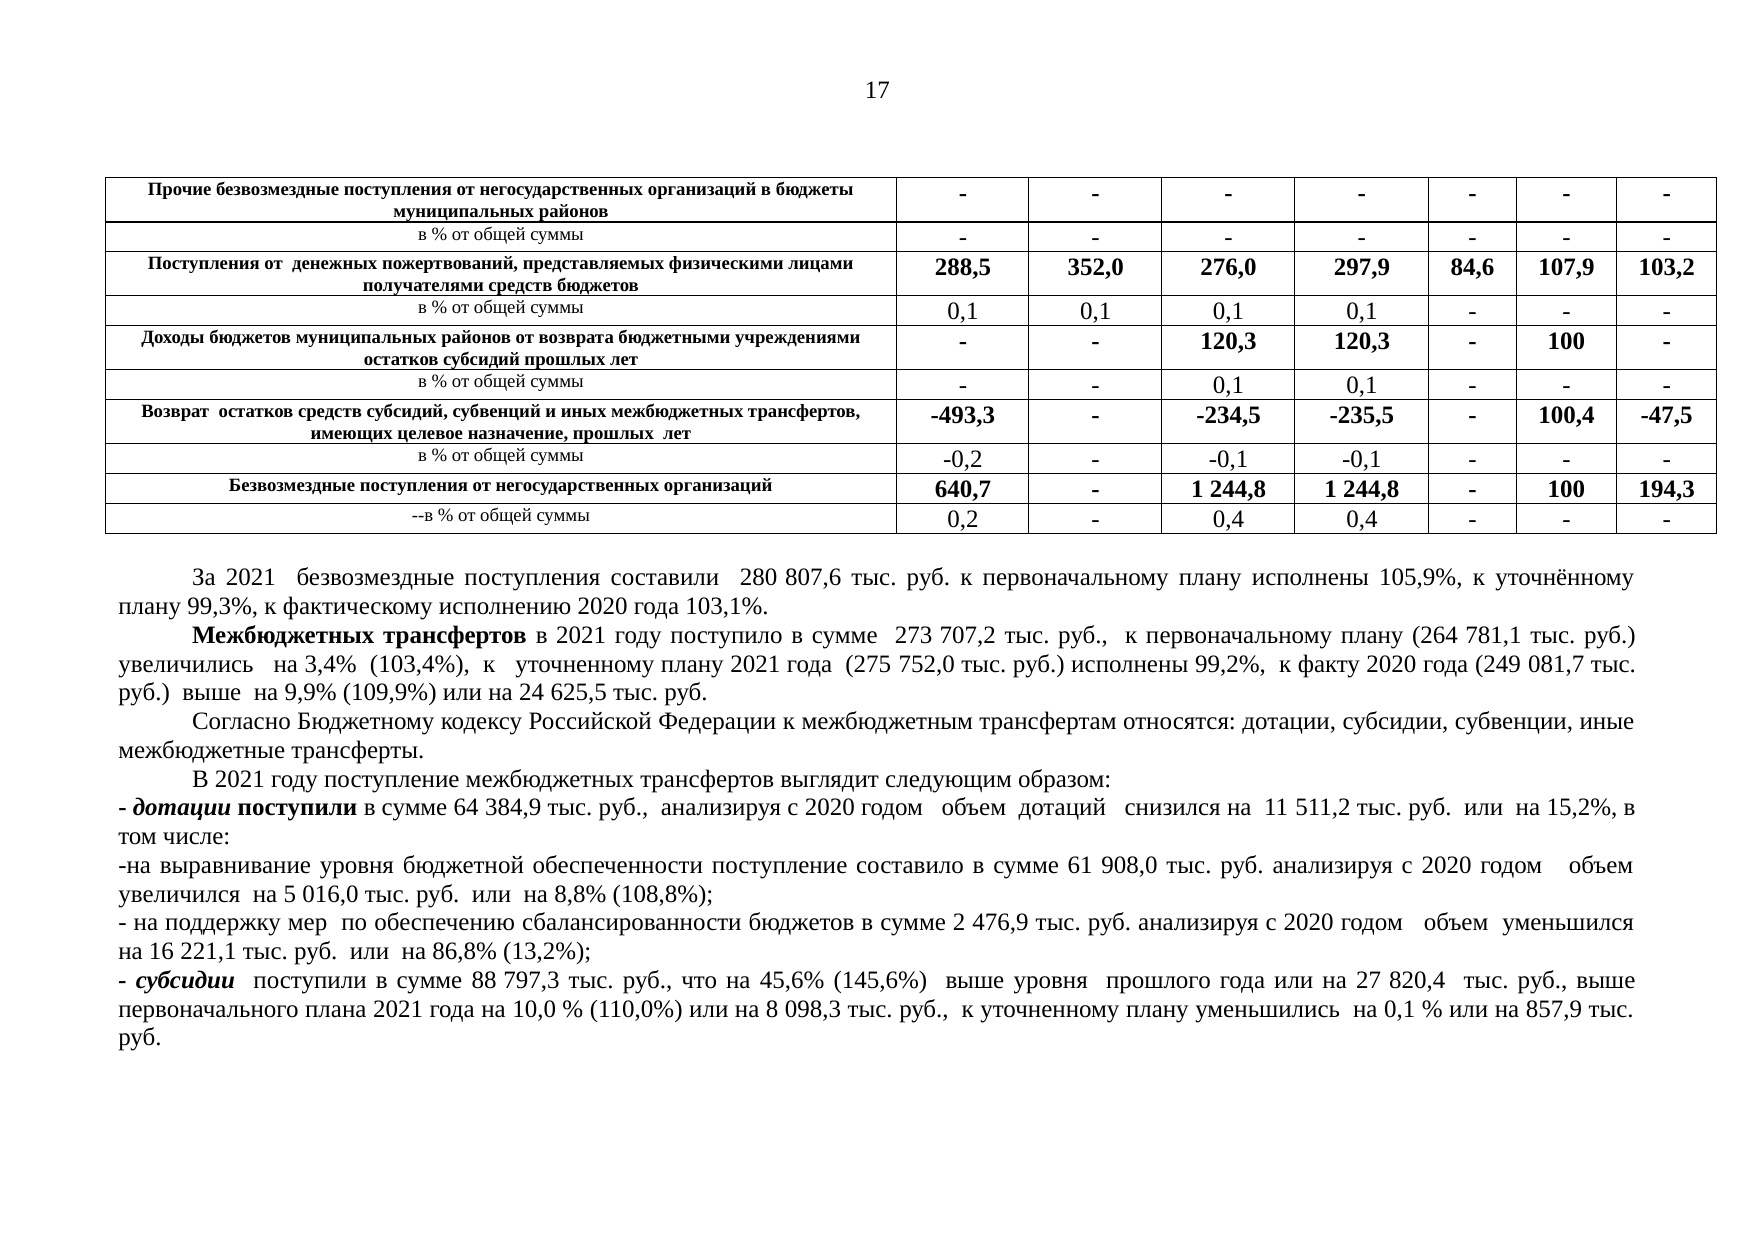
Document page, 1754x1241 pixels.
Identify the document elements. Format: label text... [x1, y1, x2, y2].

table_cell 194,3 [1617, 474, 1716, 503]
table_cell - [1029, 400, 1161, 443]
table_cell Возврат остатков средств субсидий, субвенций и иных межбюджетных трансфертов, имеющих целевое назначение, прошлых лет [106, 400, 896, 443]
text В 2021 году поступление межбюджетных трансфертов выглядит следующим образом: [118, 764, 1636, 792]
table_cell - [1295, 223, 1428, 251]
table_cell 288,5 [897, 252, 1028, 295]
table_cell Доходы бюджетов муниципальных районов от возврата бюджетными учреждениями остатков субсидий прошлых лет [106, 326, 896, 369]
table_cell - [1617, 444, 1716, 473]
table_cell -47,5 [1617, 400, 1716, 443]
table_cell 103,2 [1617, 252, 1716, 295]
table_cell 100 [1517, 474, 1616, 503]
table_cell 0,1 [1029, 296, 1161, 325]
text Согласно Бюджетному кодексу Российской Федерации к межбюджетным трансфертам относятся: дотации, субсидии, субвенции, иные межбюджетные трансферты. [118, 706, 1636, 764]
table_cell -0,2 [897, 444, 1028, 473]
table_cell - [1029, 504, 1161, 533]
table_cell - [1162, 223, 1294, 251]
table_cell -0,1 [1162, 444, 1294, 473]
table_cell 1 244,8 [1162, 474, 1294, 503]
table_cell Прочие безвозмездные поступления от негосударственных организаций в бюджеты муниципальных районов [106, 178, 896, 221]
text За 2021 безвозмездные поступления составили 280 807,6 тыс. руб. к первоначальному плану исполнены 105,9%, к уточнённому плану 99,3%, к фактическому исполнению 2020 года 103,1%. [118, 562, 1636, 620]
text -на выравнивание уровня бюджетной обеспеченности поступление составило в сумме 61 908,0 тыс. руб. анализируя с 2020 годом объем увеличился на 5 016,0 тыс. руб. или на 8,8% (108,8%); [118, 850, 1636, 907]
table_cell - [897, 370, 1028, 399]
table_cell 100,4 [1517, 400, 1616, 443]
table_cell 352,0 [1029, 252, 1161, 295]
table_cell -493,3 [897, 400, 1028, 443]
table_cell -234,5 [1162, 400, 1294, 443]
table_cell - [1029, 444, 1161, 473]
table_cell 120,3 [1162, 326, 1294, 369]
table_cell - [897, 178, 1028, 221]
table_cell в % от общей суммы [106, 223, 896, 251]
table_cell - [1029, 326, 1161, 369]
table_cell - [1295, 178, 1428, 221]
table_cell 297,9 [1295, 252, 1428, 295]
table_cell - [1429, 474, 1516, 503]
table_cell - [1029, 223, 1161, 251]
table_cell - [1429, 223, 1516, 251]
text - дотации поступили в сумме 64 384,9 тыс. руб., анализируя с 2020 годом объем дотаций снизился на 11 511,2 тыс. руб. или на 15,2%, в том числе: [118, 792, 1636, 850]
table_cell - [897, 223, 1028, 251]
table_cell - [1029, 178, 1161, 221]
text - субсидии поступили в сумме 88 797,3 тыс. руб., что на 45,6% (145,6%) выше уровня прошлого года или на 27 820,4 тыс. руб., выше первоначального плана 2021 года на 10,0 % (110,0%) или на 8 098,3 тыс. руб., к уточненному плану уменьшились на 0,1 % или на 857,9 тыс. руб. [118, 965, 1636, 1051]
table_cell - [1517, 178, 1616, 221]
table_cell - [1617, 296, 1716, 325]
table_cell - [1517, 444, 1616, 473]
table_cell в % от общей суммы [106, 444, 896, 473]
table_cell в % от общей суммы [106, 296, 896, 325]
table_cell - [1617, 504, 1716, 533]
table_cell - [897, 326, 1028, 369]
table_cell - [1429, 296, 1516, 325]
table_cell - [1429, 178, 1516, 221]
table_cell 120,3 [1295, 326, 1428, 369]
table_cell 0,4 [1295, 504, 1428, 533]
table_cell Безвозмездные поступления от негосударственных организаций [106, 474, 896, 503]
table_cell - [1429, 504, 1516, 533]
table_cell 640,7 [897, 474, 1028, 503]
table_cell - [1429, 370, 1516, 399]
table_cell - [1517, 223, 1616, 251]
table_cell - [1617, 370, 1716, 399]
table_cell 100 [1517, 326, 1616, 369]
table_cell --в % от общей суммы [106, 504, 896, 533]
text - на поддержку мер по обеспечению сбалансированности бюджетов в сумме 2 476,9 тыс. руб. анализируя с 2020 годом объем уменьшился на 16 221,1 тыс. руб. или на 86,8% (13,2%); [118, 907, 1636, 965]
table_cell 0,4 [1162, 504, 1294, 533]
table_cell - [1429, 444, 1516, 473]
table_cell - [1162, 178, 1294, 221]
table_cell 0,1 [1295, 296, 1428, 325]
table_cell - [1517, 296, 1616, 325]
table_cell - [1429, 400, 1516, 443]
table_cell - [1429, 326, 1516, 369]
table_cell - [1517, 370, 1616, 399]
table_cell Поступления от денежных пожертвований, представляемых физическими лицами получателями средств бюджетов [106, 252, 896, 295]
table_cell - [1617, 326, 1716, 369]
table_cell 0,1 [1162, 370, 1294, 399]
table_cell 84,6 [1429, 252, 1516, 295]
table_cell 0,1 [1162, 296, 1294, 325]
table_cell 276,0 [1162, 252, 1294, 295]
table_cell - [1617, 178, 1716, 221]
table_cell -235,5 [1295, 400, 1428, 443]
table_cell 0,1 [1295, 370, 1428, 399]
table_cell в % от общей суммы [106, 370, 896, 399]
table_cell - [1029, 370, 1161, 399]
table_cell - [1617, 223, 1716, 251]
text Межбюджетных трансфертов в 2021 году поступило в сумме 273 707,2 тыс. руб., к первоначальному плану (264 781,1 тыс. руб.) увеличились на 3,4% (103,4%), к уточненному плану 2021 года (275 752,0 тыс. руб.) исполнены 99,2%, к факту 2020 года (249 081,7 тыс. руб.) выше на 9,9% (109,9%) или на 24 625,5 тыс. руб. [118, 620, 1636, 706]
table_cell - [1029, 474, 1161, 503]
table_cell 0,2 [897, 504, 1028, 533]
table_cell 0,1 [897, 296, 1028, 325]
table_cell - [1517, 504, 1616, 533]
table_cell 1 244,8 [1295, 474, 1428, 503]
table_cell -0,1 [1295, 444, 1428, 473]
table_cell 107,9 [1517, 252, 1616, 295]
